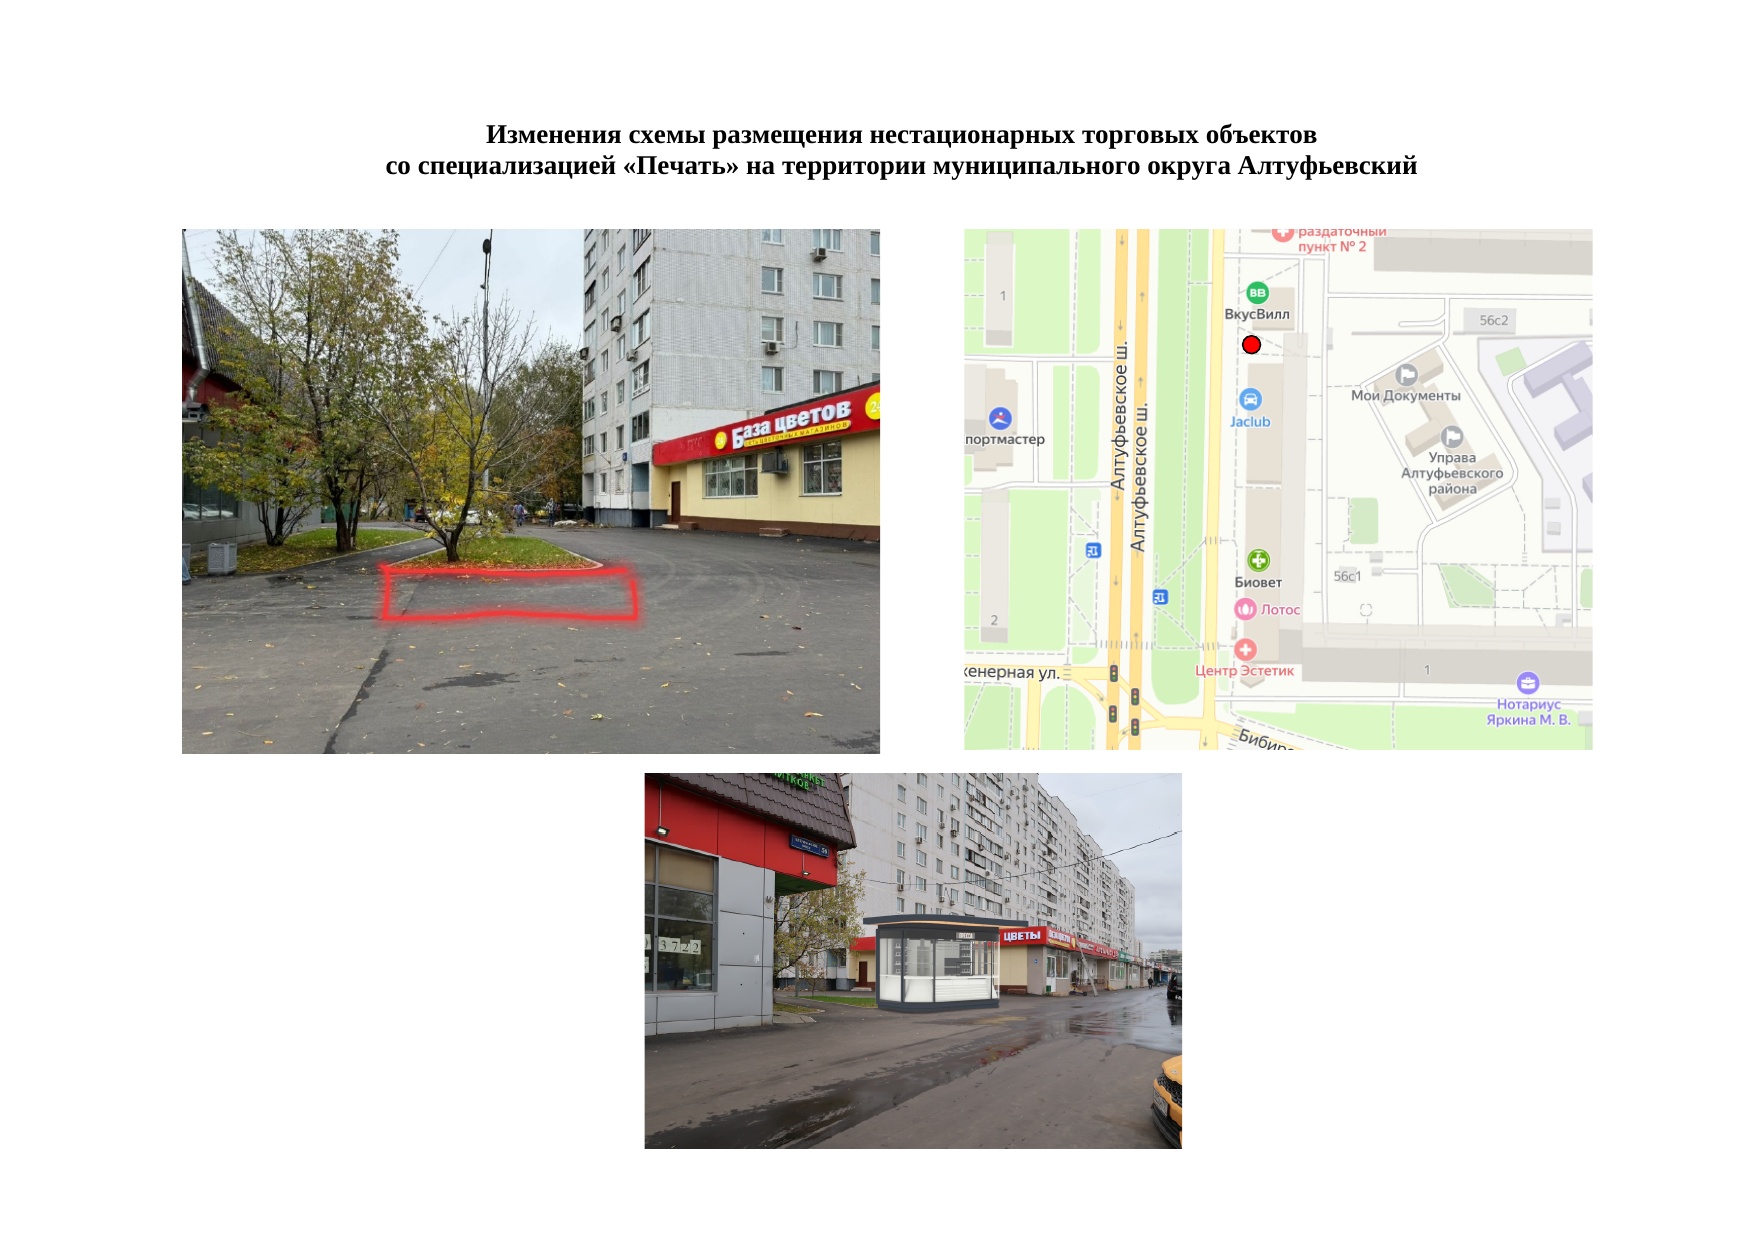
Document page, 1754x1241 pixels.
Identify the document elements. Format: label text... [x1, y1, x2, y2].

text Изменения схемы размещения нестационарных торговых объектов [280, 118, 1519, 149]
picture [182, 229, 881, 754]
picture [964, 229, 1593, 750]
picture [644, 773, 1183, 1149]
text со специализацией «Печать» на территории муниципального округа Алтуфьевский [280, 149, 1519, 181]
